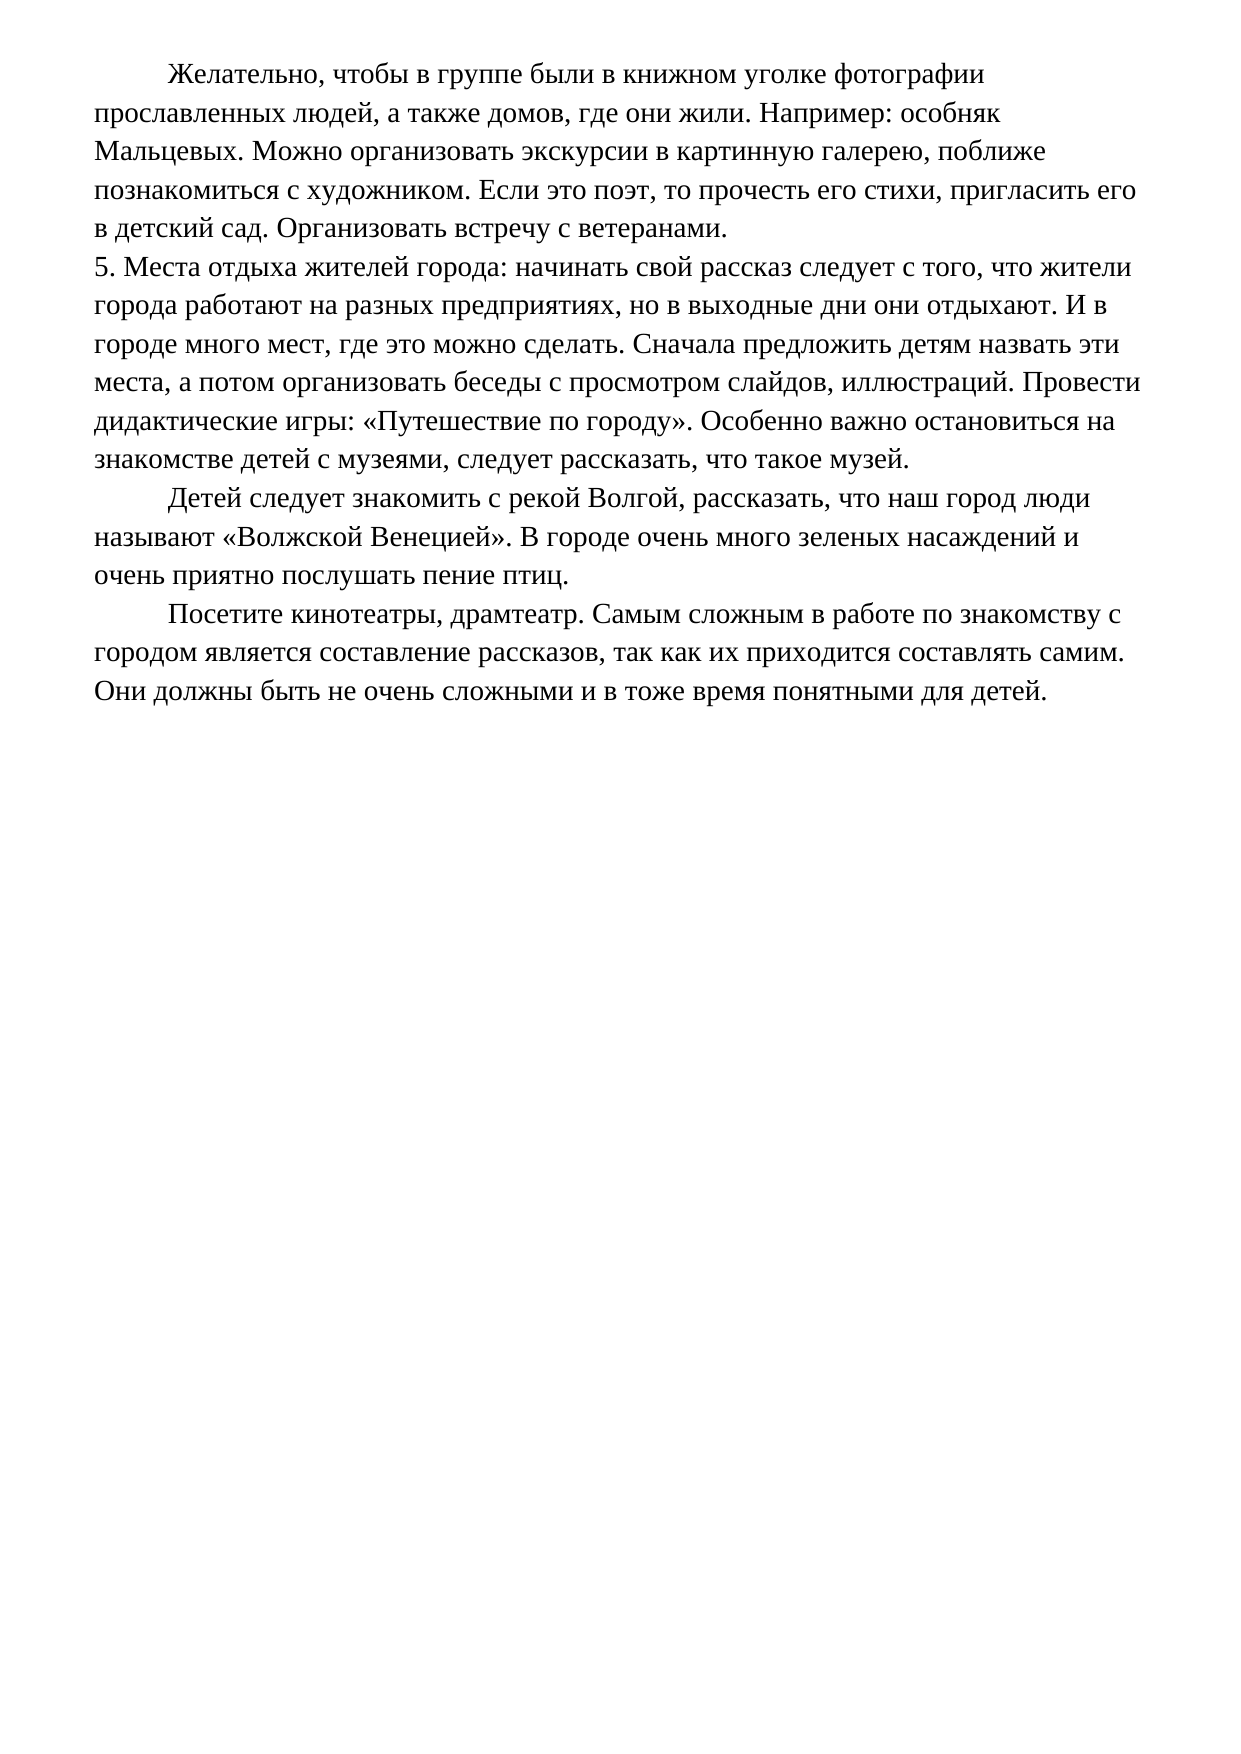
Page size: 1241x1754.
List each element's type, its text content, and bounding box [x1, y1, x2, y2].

text Детей следует знакомить с рекой Волгой, рассказать, что наш город люди называют «Волжской Венецией». В городе очень много зеленых насаждений и очень приятно послушать пение птиц. [94, 480, 1152, 591]
text Посетите кинотеатры, драмтеатр. Самым сложным в работе по знакомству с городом является составление рассказов, так как их приходится составлять самим. Они должны быть не очень сложными и в тоже время понятными для детей. [94, 596, 1152, 706]
text Желательно, чтобы в группе были в книжном уголке фотографии прославленных людей, а также домов, где они жили. Например: особняк Мальцевых. Можно организовать экскурсии в картинную галерею, поближе познакомиться с художником. Если это поэт, то прочесть его стихи, пригласить его в детский сад. Организовать встречу с ветеранами. [94, 56, 1152, 244]
text 5. Места отдыха жителей города: начинать свой рассказ следует с того, что жители города работают на разных предприятиях, но в выходные дни они отдыхают. И в городе много мест, где это можно сделать. Сначала предложить детям назвать эти места, а потом организовать беседы с просмотром слайдов, иллюстраций. Провести дидактические игры: «Путешествие по городу». Особенно важно остановиться на знакомстве детей с музеями, следует рассказать, что такое музей. [94, 249, 1152, 475]
